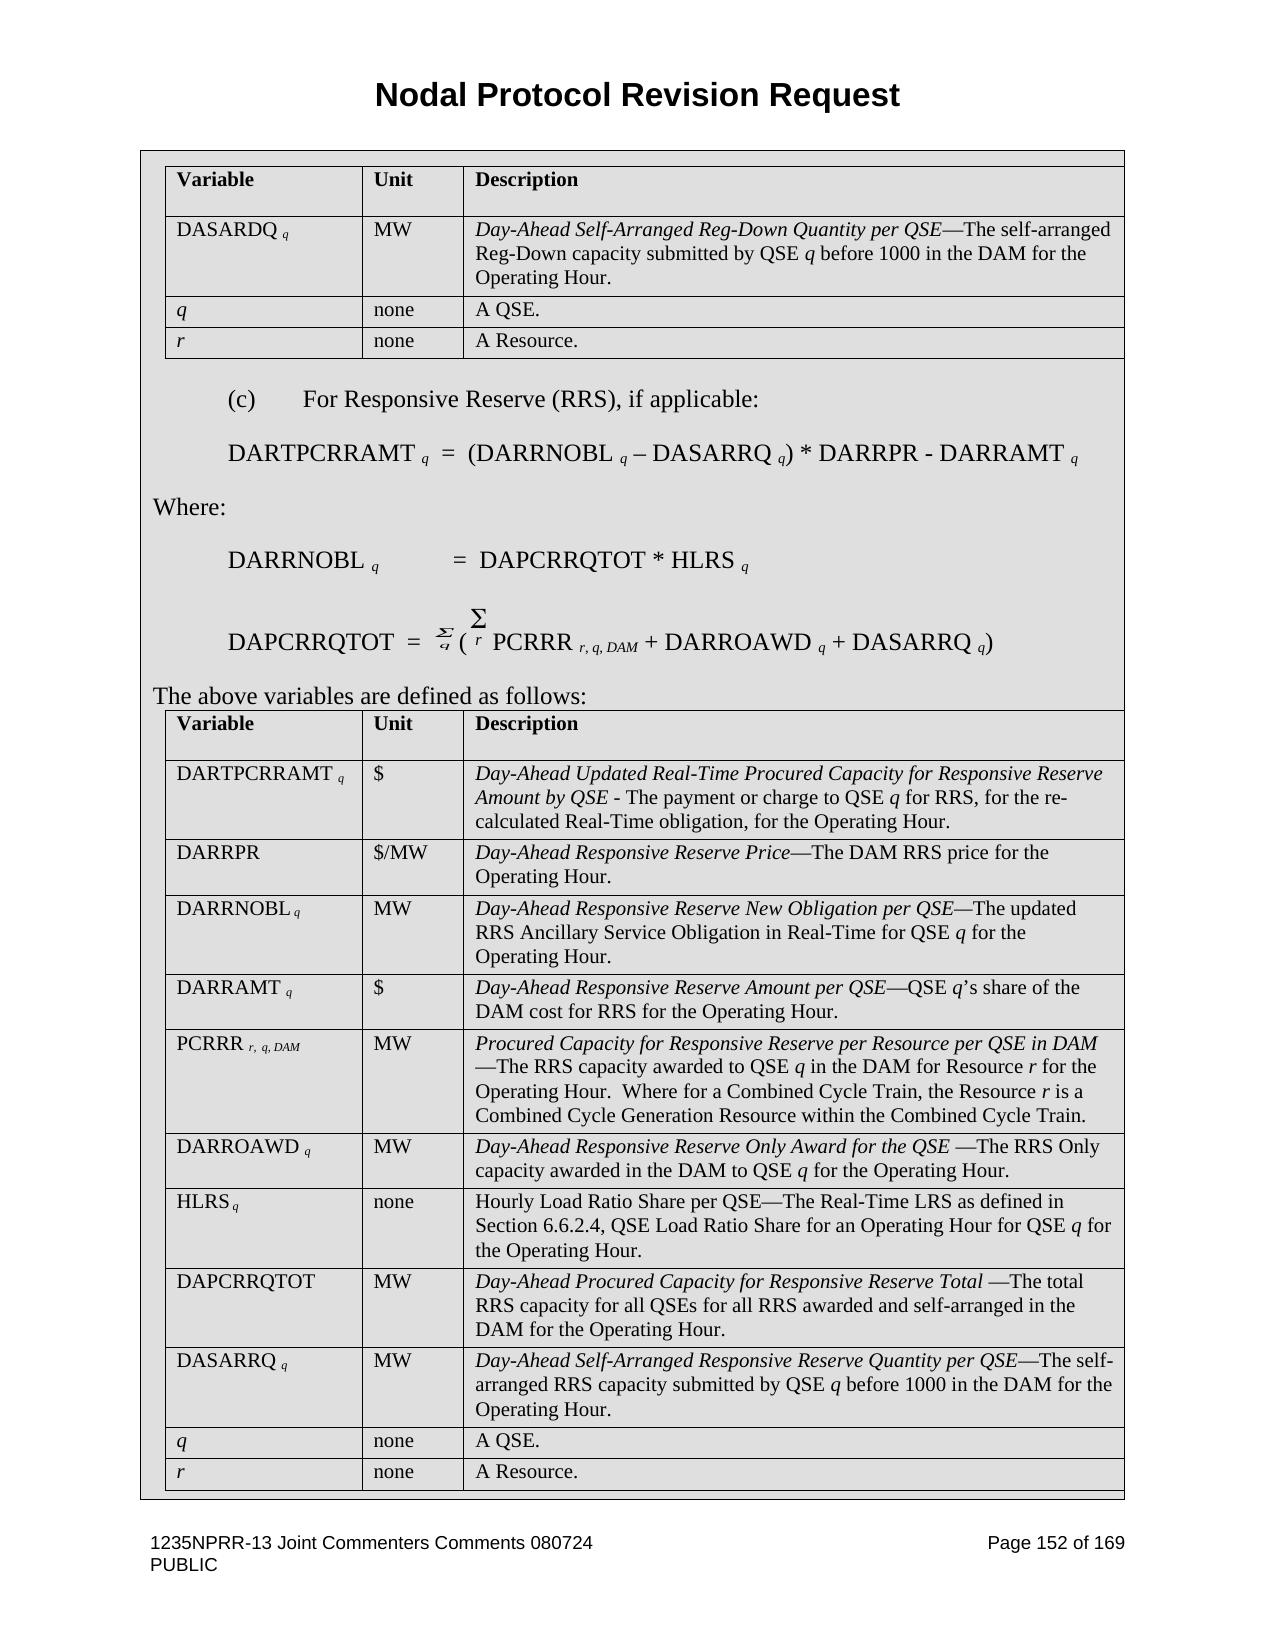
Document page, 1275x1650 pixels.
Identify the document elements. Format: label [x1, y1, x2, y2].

table_header [141, 151, 1124, 1499]
